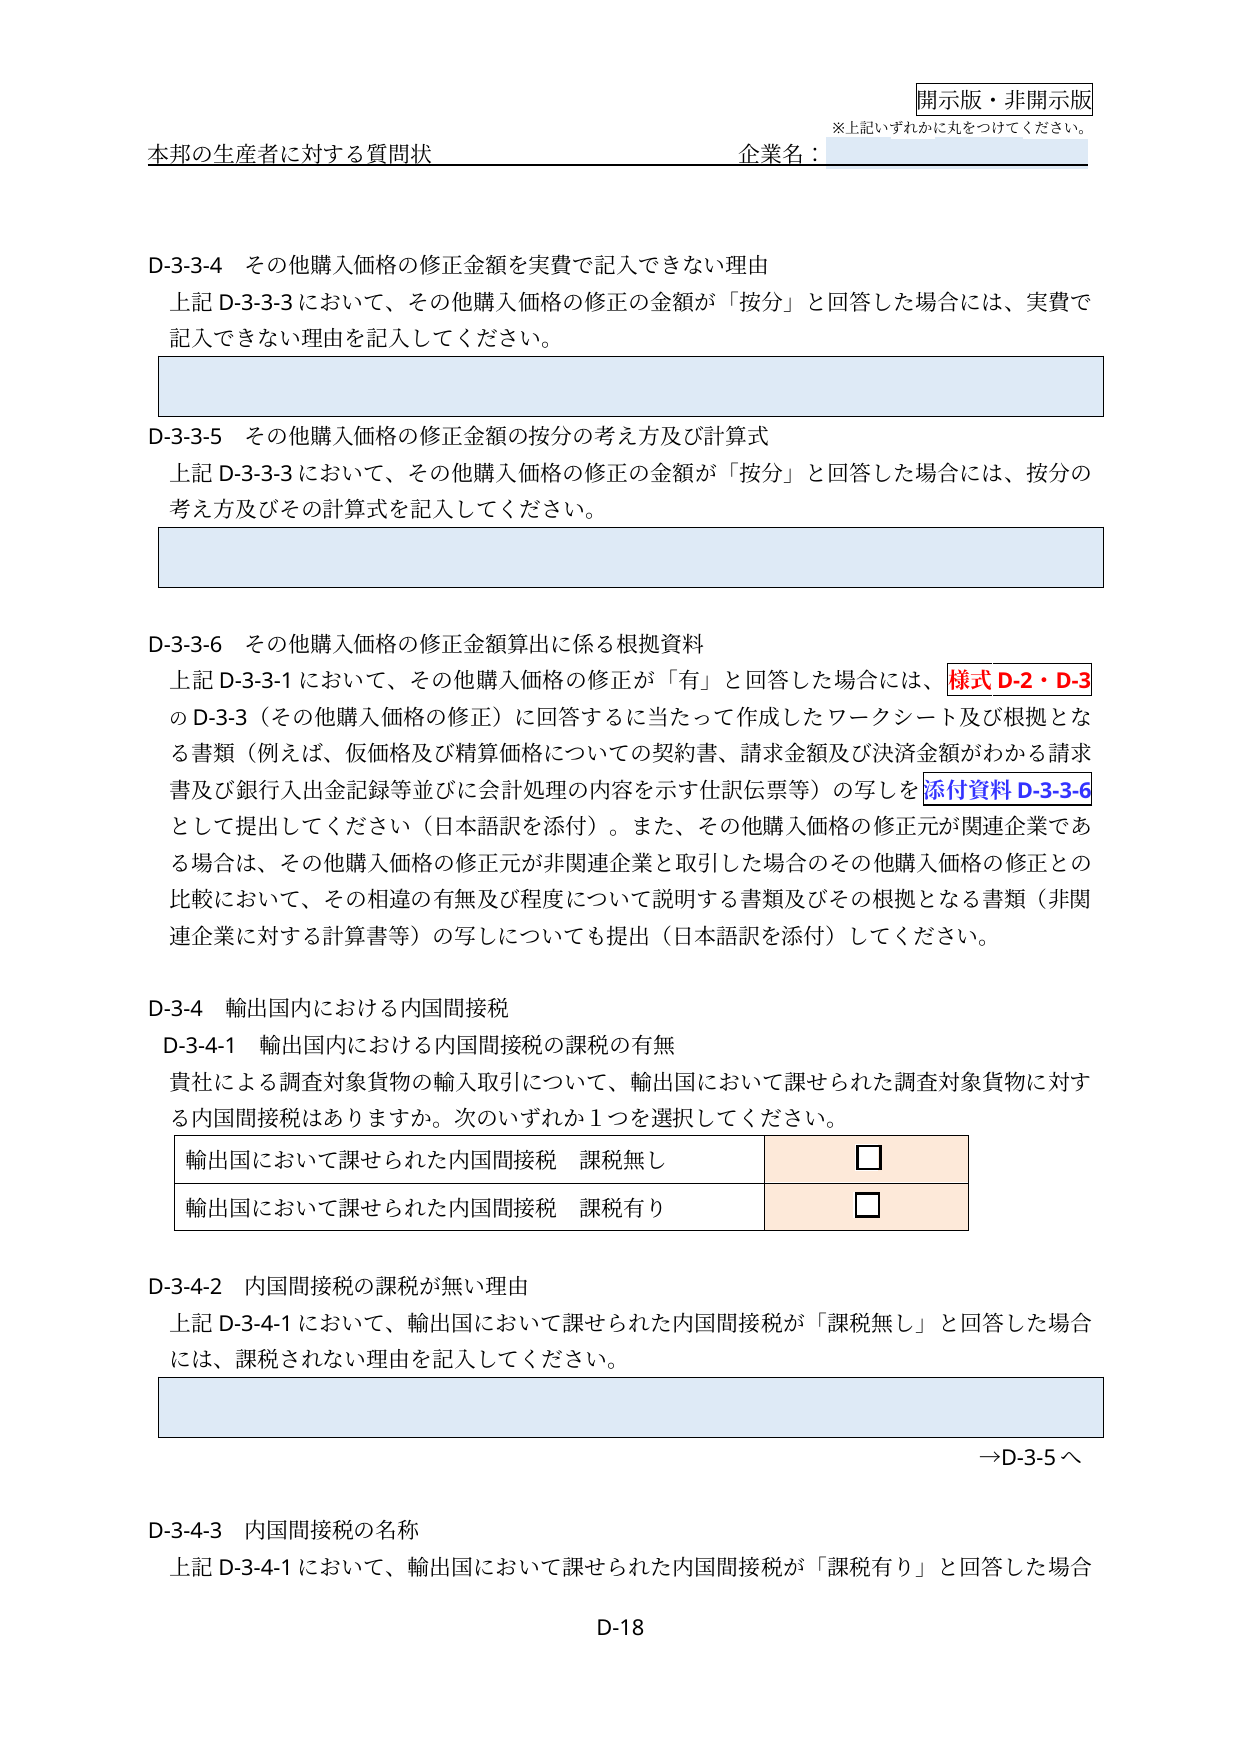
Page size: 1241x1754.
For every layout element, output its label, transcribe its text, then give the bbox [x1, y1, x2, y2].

table_cell 輸出国において課せられた内国間接税 課税有り [175, 1184, 764, 1230]
subtitle その他購入価格の修正金額の按分の考え方及び計算式 [148, 417, 1092, 454]
text 上記D-3-3-3において、その他購入価格の修正の金額が「按分」と回答した場合には、実費で記入できない理由を記入してください。 [169, 283, 1092, 356]
table_cell [765, 1184, 968, 1230]
text 上記D-3-4-1において、輸出国において課せられた内国間接税が「課税無し」と回答した場合には、課税されない理由を記入してください。 [169, 1304, 1092, 1377]
text 上記D-3-3-1において、その他購入価格の修正が「有」と回答した場合には、様式D-2・D-3のD-3-3（その他購入価格の修正）に回答するに当たって作成したワークシート及び根拠となる書類（例えば、仮価格及び精算価格についての契約書、請求金額及び決済金額がわかる請求書及び銀行入出金記録等並びに会計処理の内容を示す仕訳伝票等）の写しを添付資料D-3-3-6として提出してください（日本語訳を添付）。また、その他購入価格の修正元が関連企業である場合は、その他購入価格の修正元が非関連企業と取引した場合のその他購入価格の修正との比較において、その相違の有無及び程度について説明する書類及びその根拠となる書類（非関連企業に対する計算書等）の写しについても提出（日本語訳を添付）してください。 [169, 661, 1092, 953]
table_header 輸出国において課せられた内国間接税 課税無し [175, 1136, 764, 1182]
table_header [765, 1136, 968, 1182]
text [169, 1548, 1092, 1584]
subtitle その他購入価格の修正金額算出に係る根拠資料 [148, 625, 1092, 661]
subtitle 輸出国内における内国間接税の課税の有無 [162, 1026, 1092, 1062]
table_header [159, 528, 1103, 587]
text →D-3-5へ [148, 1438, 1092, 1475]
subtitle その他購入価格の修正金額を実費で記入できない理由 [148, 246, 1092, 283]
table_header [159, 1378, 1103, 1437]
subtitle 内国間接税の名称 [148, 1511, 1092, 1548]
subtitle 内国間接税の課税が無い理由 [148, 1267, 1092, 1304]
subtitle 輸出国内における内国間接税 [148, 989, 1092, 1026]
text 上記D-3-3-3において、その他購入価格の修正の金額が「按分」と回答した場合には、按分の考え方及びその計算式を記入してください。 [169, 454, 1092, 527]
table_header [159, 357, 1103, 416]
text 貴社による調査対象貨物の輸入取引について、輸出国において課せられた調査対象貨物に対する内国間接税はありますか。次のいずれか１つを選択してください。 [169, 1062, 1092, 1135]
